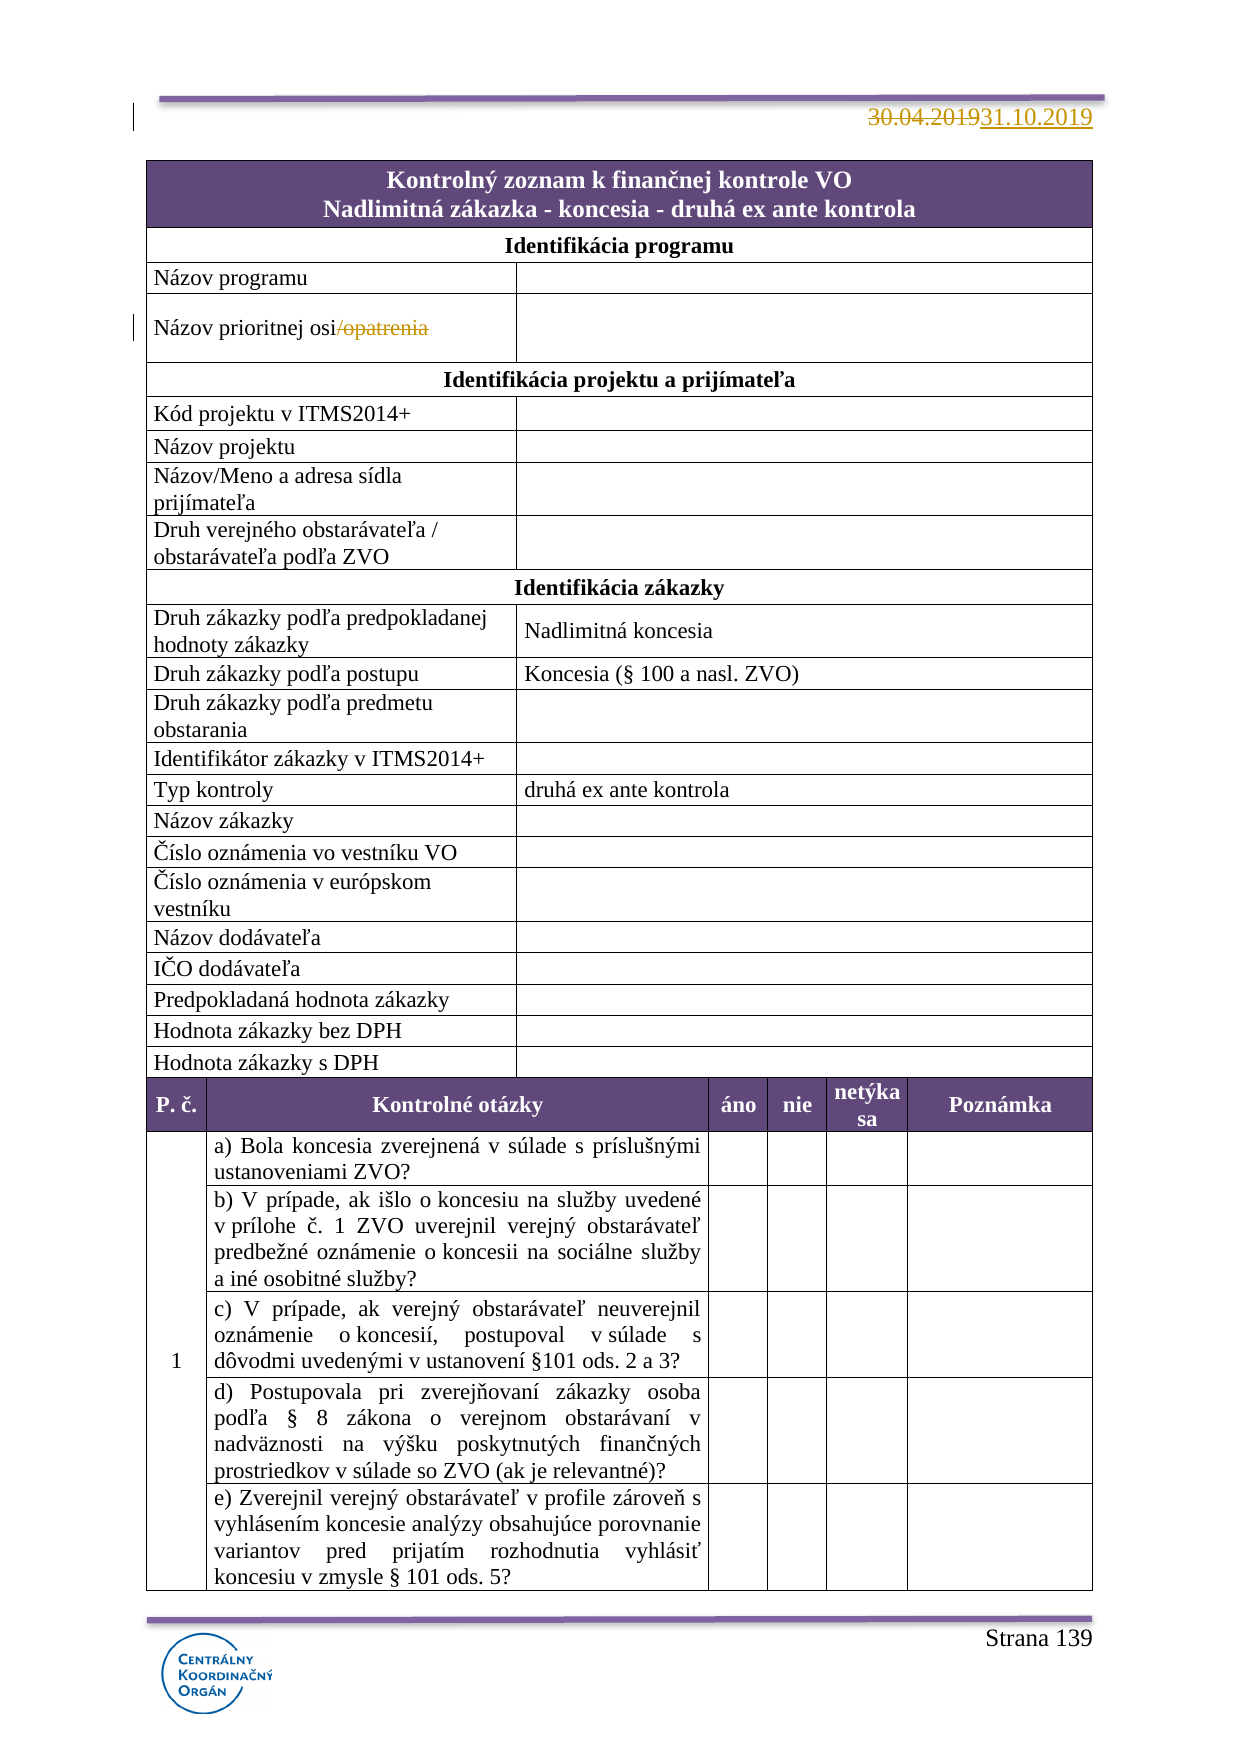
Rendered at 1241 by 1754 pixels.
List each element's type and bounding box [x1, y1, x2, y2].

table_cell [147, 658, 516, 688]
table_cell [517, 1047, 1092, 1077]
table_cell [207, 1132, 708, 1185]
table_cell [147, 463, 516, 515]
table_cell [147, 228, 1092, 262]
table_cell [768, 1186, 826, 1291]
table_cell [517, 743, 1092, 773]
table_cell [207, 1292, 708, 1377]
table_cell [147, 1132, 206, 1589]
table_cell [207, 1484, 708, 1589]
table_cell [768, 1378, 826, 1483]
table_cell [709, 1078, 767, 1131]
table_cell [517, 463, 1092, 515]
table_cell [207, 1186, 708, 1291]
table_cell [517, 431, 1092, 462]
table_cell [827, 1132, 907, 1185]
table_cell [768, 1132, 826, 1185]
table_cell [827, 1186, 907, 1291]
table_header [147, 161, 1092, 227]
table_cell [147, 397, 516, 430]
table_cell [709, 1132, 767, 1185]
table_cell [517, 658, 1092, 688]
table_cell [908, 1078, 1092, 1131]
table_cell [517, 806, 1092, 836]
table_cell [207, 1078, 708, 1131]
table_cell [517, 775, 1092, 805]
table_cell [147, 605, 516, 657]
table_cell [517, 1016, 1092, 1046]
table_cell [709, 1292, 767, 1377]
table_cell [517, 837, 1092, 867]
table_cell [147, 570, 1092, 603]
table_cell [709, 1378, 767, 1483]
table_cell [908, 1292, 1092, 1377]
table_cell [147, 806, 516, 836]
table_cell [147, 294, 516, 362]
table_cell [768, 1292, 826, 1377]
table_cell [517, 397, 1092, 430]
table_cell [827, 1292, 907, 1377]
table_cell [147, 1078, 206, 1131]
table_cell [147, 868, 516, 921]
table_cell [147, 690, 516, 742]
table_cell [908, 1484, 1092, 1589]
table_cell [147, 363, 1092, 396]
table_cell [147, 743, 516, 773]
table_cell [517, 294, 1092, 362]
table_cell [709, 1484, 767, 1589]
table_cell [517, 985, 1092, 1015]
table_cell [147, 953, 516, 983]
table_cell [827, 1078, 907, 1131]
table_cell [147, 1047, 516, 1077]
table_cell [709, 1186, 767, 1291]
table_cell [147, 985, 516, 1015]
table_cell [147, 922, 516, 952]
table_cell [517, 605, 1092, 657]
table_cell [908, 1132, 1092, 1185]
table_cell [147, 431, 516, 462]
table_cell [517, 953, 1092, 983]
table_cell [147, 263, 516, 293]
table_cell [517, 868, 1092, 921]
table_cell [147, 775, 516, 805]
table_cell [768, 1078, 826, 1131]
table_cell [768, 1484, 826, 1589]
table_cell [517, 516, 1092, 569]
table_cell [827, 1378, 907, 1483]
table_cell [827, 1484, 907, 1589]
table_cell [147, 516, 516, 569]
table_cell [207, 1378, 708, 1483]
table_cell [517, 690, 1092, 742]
picture [159, 1631, 272, 1713]
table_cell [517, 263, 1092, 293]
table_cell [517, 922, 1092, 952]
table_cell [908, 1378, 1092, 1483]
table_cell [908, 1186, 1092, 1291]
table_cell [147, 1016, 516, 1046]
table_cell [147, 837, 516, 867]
